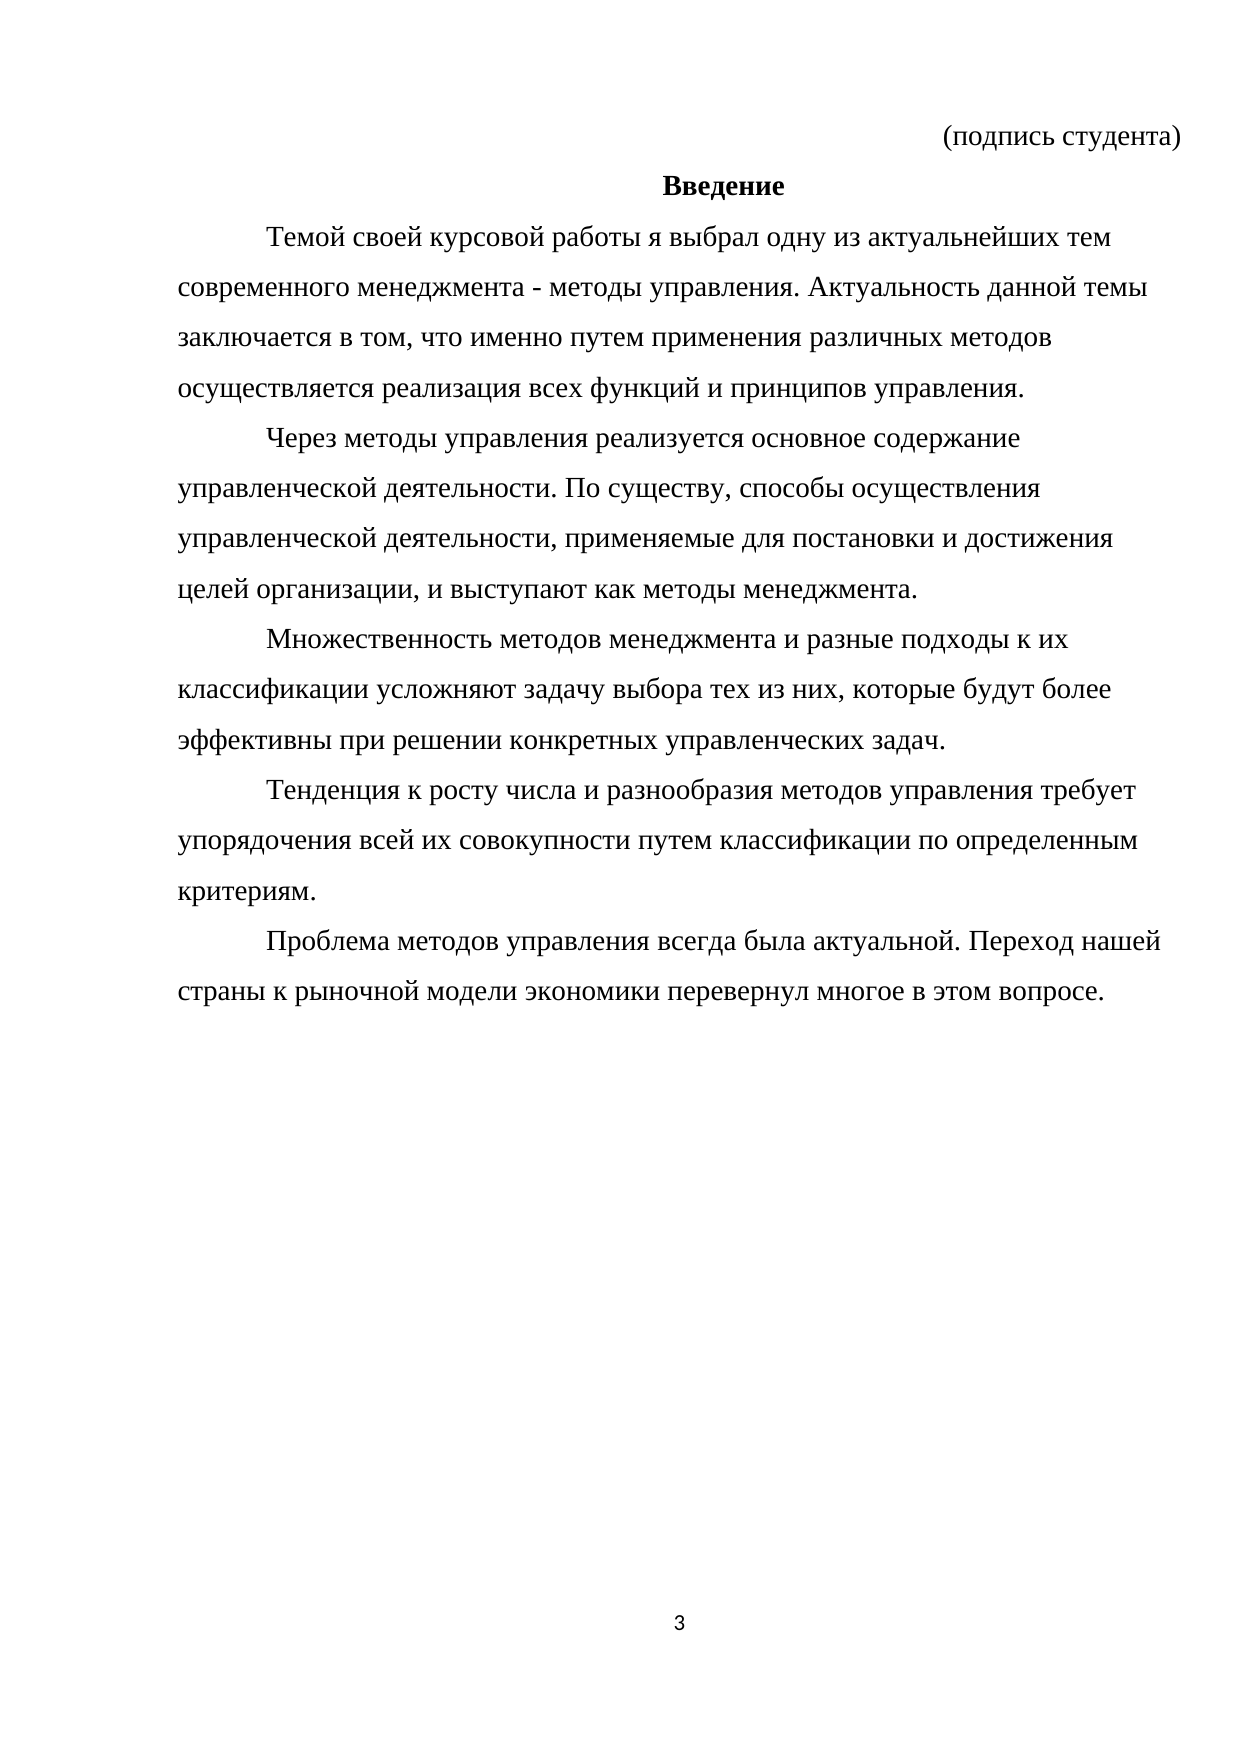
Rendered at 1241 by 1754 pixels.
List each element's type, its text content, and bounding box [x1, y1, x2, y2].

text Темой своей курсовой работы я выбрал одну из актуальнейших тем современного менеджмента - методы управления. Актуальность данной темы заключается в том, что именно путем применения различных методов осуществляется реализация всех функций и принципов управления. [177, 219, 1181, 403]
text Тенденция к росту числа и разнообразия методов управления требует упорядочения всей их совокупности путем классификации по определенным критериям. [177, 772, 1181, 906]
text Множественность методов менеджмента и разные подходы к их классификации усложняют задачу выбора тех из них, которые будут более эффективны при решении конкретных управленческих задач. [177, 621, 1181, 755]
text (подпись студента) [177, 118, 1181, 152]
text Проблема методов управления всегда была актуальной. Переход нашей страны к рыночной модели экономики перевернул многое в этом вопросе. [177, 923, 1181, 1007]
text Через методы управления реализуется основное содержание управленческой деятельности. По существу, способы осуществления управленческой деятельности, применяемые для постановки и достижения целей организации, и выступают как методы менеджмента. [177, 420, 1181, 604]
text Введение [177, 168, 1181, 202]
